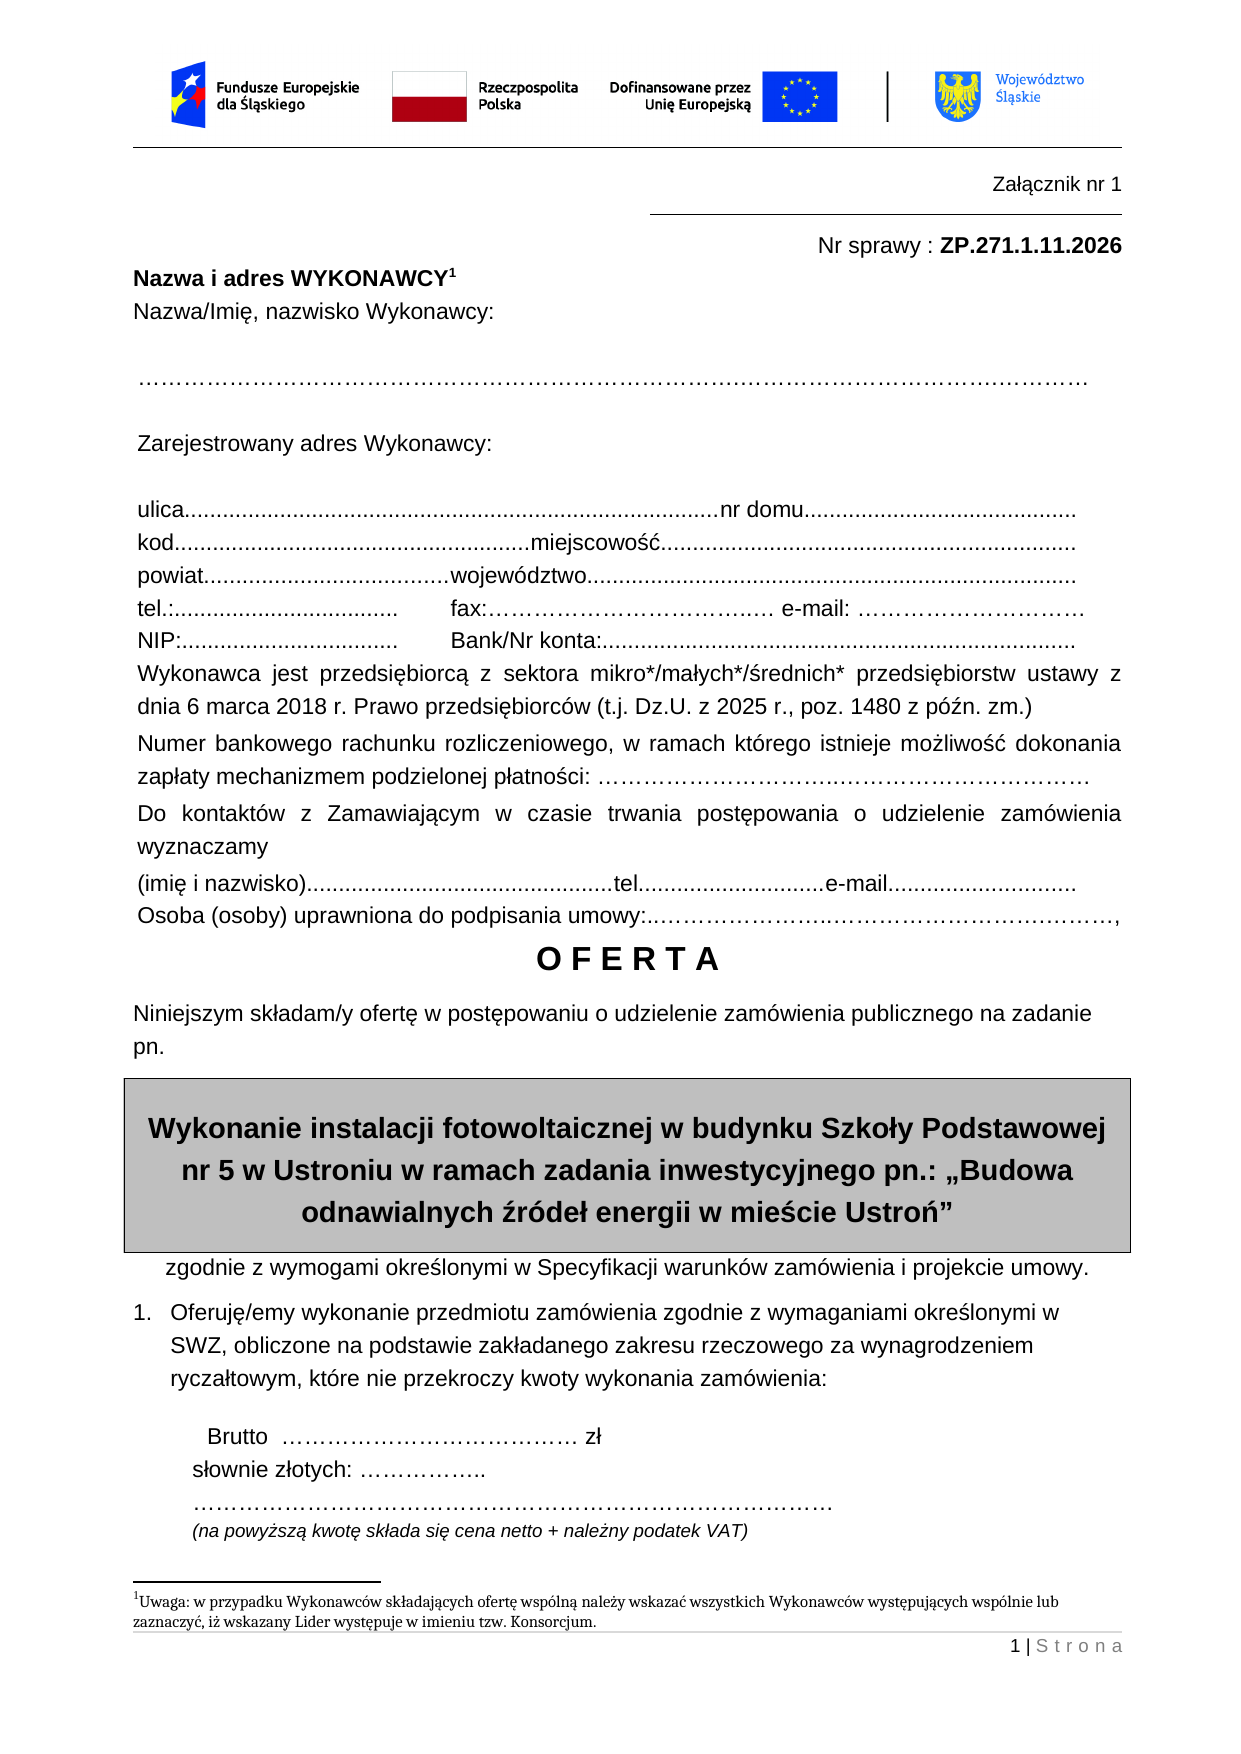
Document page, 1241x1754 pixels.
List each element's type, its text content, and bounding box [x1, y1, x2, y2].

text Osoba (osoby) uprawniona do podpisania umowy:..…………………..……………………….………, [137, 902, 1122, 929]
text Nazwa/Imię, nazwisko Wykonawcy: [133, 298, 1122, 325]
text kod miejscowość [137, 529, 1122, 555]
text powiat województwo [137, 562, 1122, 588]
text (imię i nazwisko) tel e-mail [137, 869, 1122, 896]
text ulica nr domu [137, 496, 1122, 522]
list Oferuję/emy wykonanie przedmiotu zamówienia zgodnie z wymaganiami określonymi w SWZ, obliczone na podstawie zakładanego zakresu rzeczowego za wynagrodzeniem ryczałtowym, które nie przekroczy kwoty wykonania zamówienia: [133, 1299, 1122, 1391]
text Do kontaktów z Zamawiającym w czasie trwania postępowania o udzielenie zamówienia wyznaczamy [137, 800, 1122, 859]
text Numer bankowego rachunku rozliczeniowego, w ramach którego istnieje możliwość dokonania zapłaty mechanizmem podzielonej płatności: …………………………..…………………………… [137, 730, 1122, 789]
text NIP: Bank/Nr konta: [137, 627, 1122, 654]
picture [155, 44, 1100, 145]
text O F E R T A [133, 939, 1122, 978]
text Wykonawca jest przedsiębiorcą z sektora mikro*/małych*/średnich* przedsiębiorstw ustawy z dnia 6 marca 2018 r. Prawo przedsiębiorców (t.j. Dz.U. z 2025 r., poz. 1480 z późn. zm.) [137, 660, 1122, 720]
text Załącznik nr 1 [133, 172, 1122, 196]
text Brutto ………………………………… zł słownie złotych: ……………..………………………………………………………………………… (na powyższą kwotę składa się cena netto + należny podatek VAT) [192, 1423, 1122, 1542]
text tel.: fax:……………………………..… e-mail: ………………………… [137, 594, 1122, 621]
text …………………………………………………………………….…………………………….………… [137, 364, 1122, 391]
text zgodnie z wymogami określonymi w Specyfikacji warunków zamówienia i projekcie umowy. [133, 1254, 1122, 1280]
text Nazwa i adres WYKONAWCY [133, 265, 1122, 292]
text Zarejestrowany adres Wykonawcy: [137, 430, 1122, 456]
text Nr sprawy : ZP.271.1.11.2026 [133, 232, 1122, 259]
text Niniejszym składam/y ofertę w postępowaniu o udzielenie zamówienia publicznego na zadanie pn. [133, 1000, 1122, 1059]
text Wykonanie instalacji fotowoltaicznej w budynku Szkoły Podstawowej nr 5 w Ustroniu w ramach zadania inwestycyjnego pn.: „Budowa odnawialnych źródeł energii w mieście Ustroń” [125, 1108, 1130, 1229]
